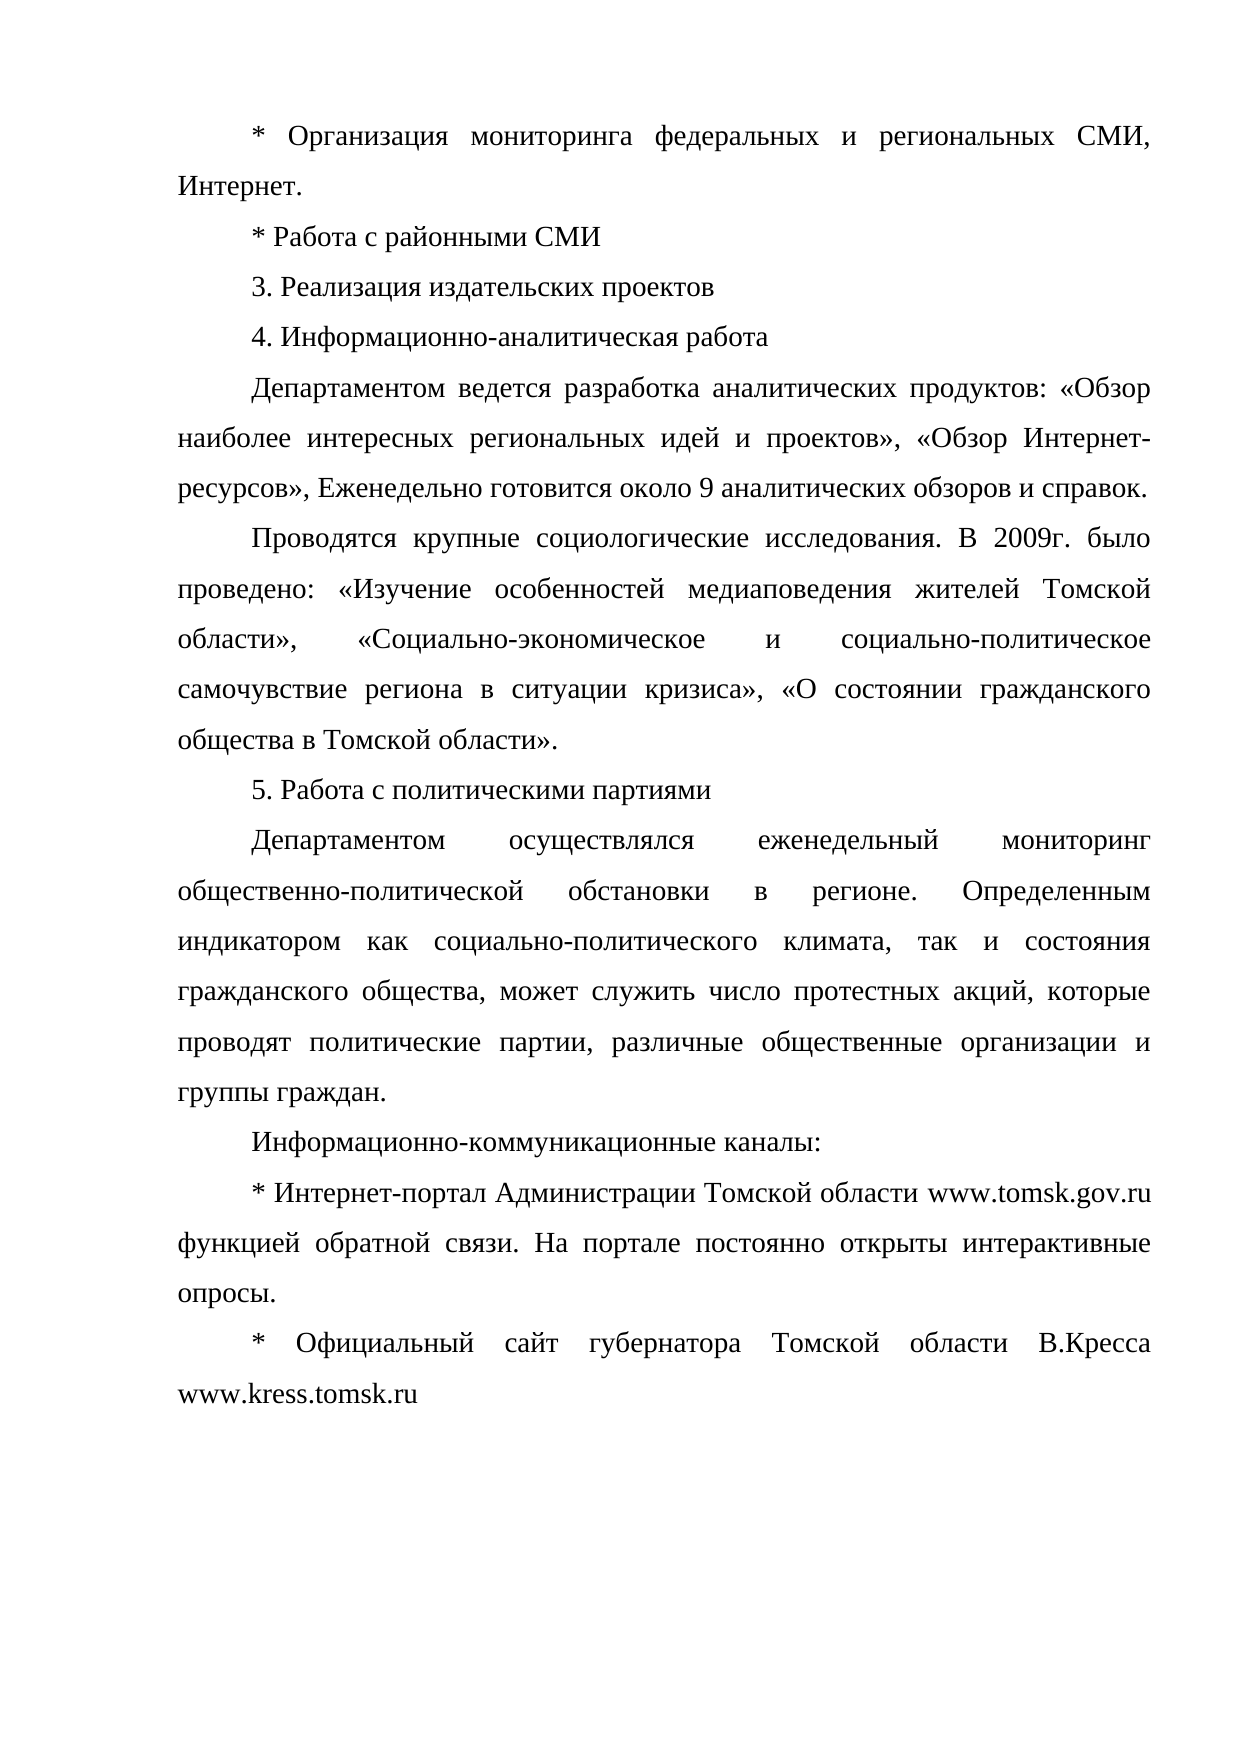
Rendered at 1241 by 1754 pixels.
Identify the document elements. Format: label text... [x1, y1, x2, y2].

text * Работа с районными СМИ [177, 219, 1152, 252]
text Проводятся крупные социологические исследования. В 2009г. было проведено: «Изучение особенностей медиаповедения жителей Томской области», «Социально-экономическое и социально-политическое самочувствие региона в ситуации кризиса», «О состоянии гражданского общества в Томской области». [177, 521, 1152, 755]
text Информационно-коммуникационные каналы: [177, 1124, 1152, 1158]
text 4. Информационно-аналитическая работа [177, 319, 1152, 353]
text 5. Работа с политическими партиями [177, 772, 1152, 806]
text 3. Реализация издательских проектов [177, 269, 1152, 303]
text * Интернет-портал Администрации Томской области www.tomsk.gov.ru функцией обратной связи. На портале постоянно открыты интерактивные опросы. [177, 1175, 1152, 1309]
text * Официальный сайт губернатора Томской области В.Кресса www.kress.tomsk.ru [177, 1326, 1152, 1409]
text Департаментом осуществлялся еженедельный мониторинг общественно-политической обстановки в регионе. Определенным индикатором как социально-политического климата, так и состояния гражданского общества, может служить число протестных акций, которые проводят политические партии, различные общественные организации и группы граждан. [177, 822, 1152, 1108]
text * Организация мониторинга федеральных и региональных СМИ, Интернет. [177, 118, 1152, 202]
text Департаментом ведется разработка аналитических продуктов: «Обзор наиболее интересных региональных идей и проектов», «Обзор Интернет-ресурсов», Еженедельно готовится около 9 аналитических обзоров и справок. [177, 370, 1152, 504]
